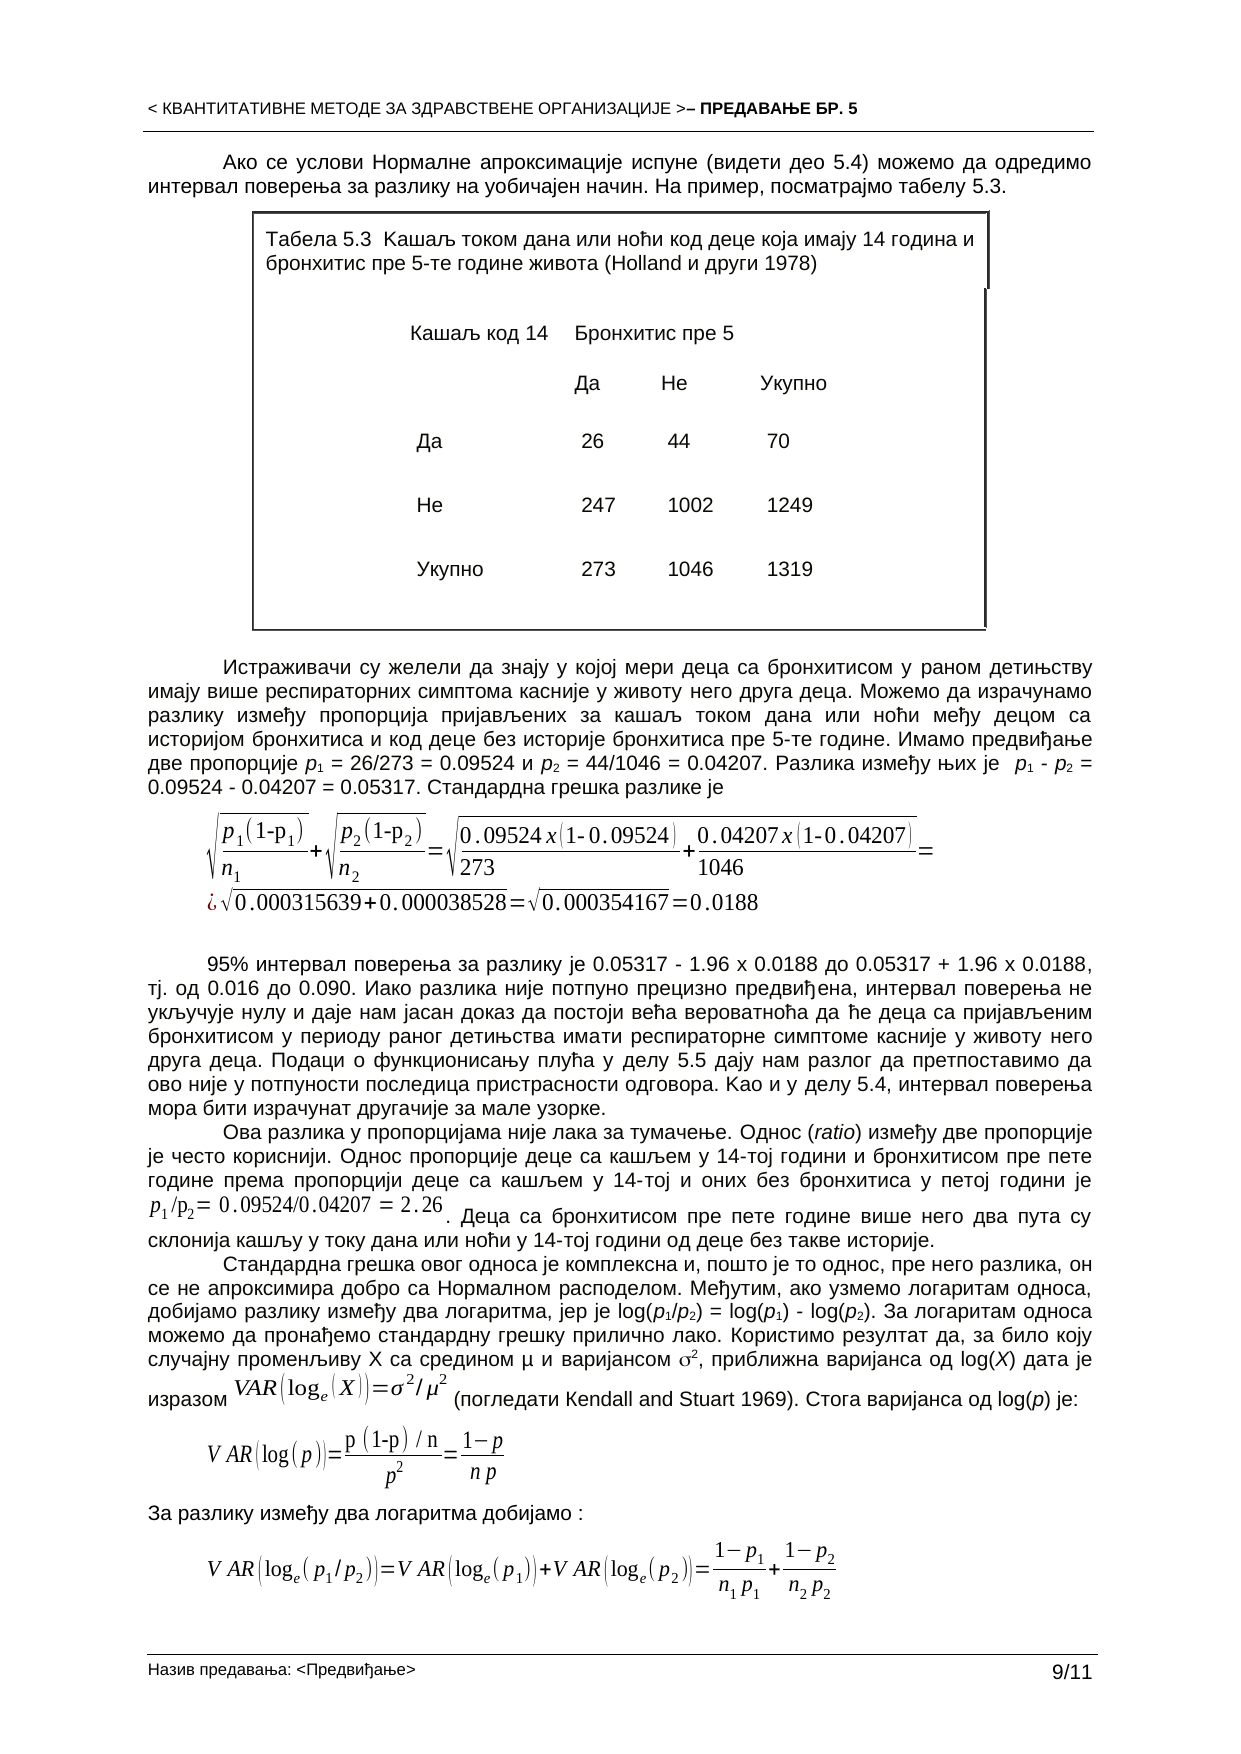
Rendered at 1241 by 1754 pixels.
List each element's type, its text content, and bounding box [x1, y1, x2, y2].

text За разлику између два логаритма добијамо : [148, 1501, 1092, 1525]
table_header Табела 5.3 Kашаљ током дана или ноћи код деце која имају 14 година и бронхитис пре 5-те године живота (Holland и други 1978) [254, 214, 986, 288]
text Ова разлика у пропорцијама није лака за тумачење. Однос (ratio) између две пропорције је често кориснији. Однос пропорције деце са кашљем у 14-тој години и бронхитисом пре пете године према пропорцији деце са кашљем у 14-тој и оних без бронхитиса у петој години је. Деца са бронхитисом пре пете године више него два пута су склонија кашљу у току дана или ноћи у 14-тој години од деце без такве историје. [148, 1120, 1092, 1251]
text 95% интервал поверења за разлику је 0.05317 - 1.96 x 0.0188 до 0.05317 + 1.96 x 0.0188, тј. од 0.016 до 0.090. Иако разлика није потпуно прецизно предвиђена, интервал поверења не укључује нулу и даје нам јасан доказ да постоји већа вероватноћа да ће деца са пријављеним бронхитисом у периоду раног детињства имати респираторне симптоме касније у животу него друга деца. Подаци о функционисању плућа у делу 5.5 дају нам разлог да претпоставимо да ово није у потпуности последица пристрасности одговора. Kао и у делу 5.4, интервал поверења мора бити израчунат другачије за мале узорке. [148, 952, 1092, 1120]
text Aко се услови Нормалне апроксимације испуне (видети део 5.4) можемо да одредимо интервал поверења за разлику на уобичајен начин. На пример, посматрајмо табелу 5.3. [148, 150, 1092, 198]
text Истраживачи су желели да знају у којој мери деца са бронхитисом у раном детињству имају више респираторних симптома касније у животу него друга деца. Mожемо да израчунамо разлику између пропорција пријављених за кашаљ током дана или ноћи међу децом са историјом бронхитиса и код деце без историје бронхитиса пре 5-те године. Имамо предвиђање две пропорције p1 = 26/273 = 0.09524 и p2 = 44/1046 = 0.04207. Разлика између њих је p1 - p2 = 0.09524 - 0.04207 = 0.05317. Стандардна грешка разлике је [148, 655, 1092, 799]
text Стандардна грешка овог односа је комплексна и, пошто је то однос, пре него разлика, он се не апроксимира добро са Нормалном расподелом. Mеђутим, ако узмемо логаритам односа, добијамо разлику између два логаритма, јер је log(p1/p2) = log(p1) - log(p2). За логаритам односа можемо да пронађемо стандардну грешку прилично лако. Користимо резултат да, за било коју случајну променљиву X са средином µ и варијансом 2, приближна варијанса од log(X) дата је изразом (погледати Кendall and Stuart 1969). Стога варијанса од log(p) је: [148, 1251, 1092, 1411]
table_cell [254, 289, 985, 628]
